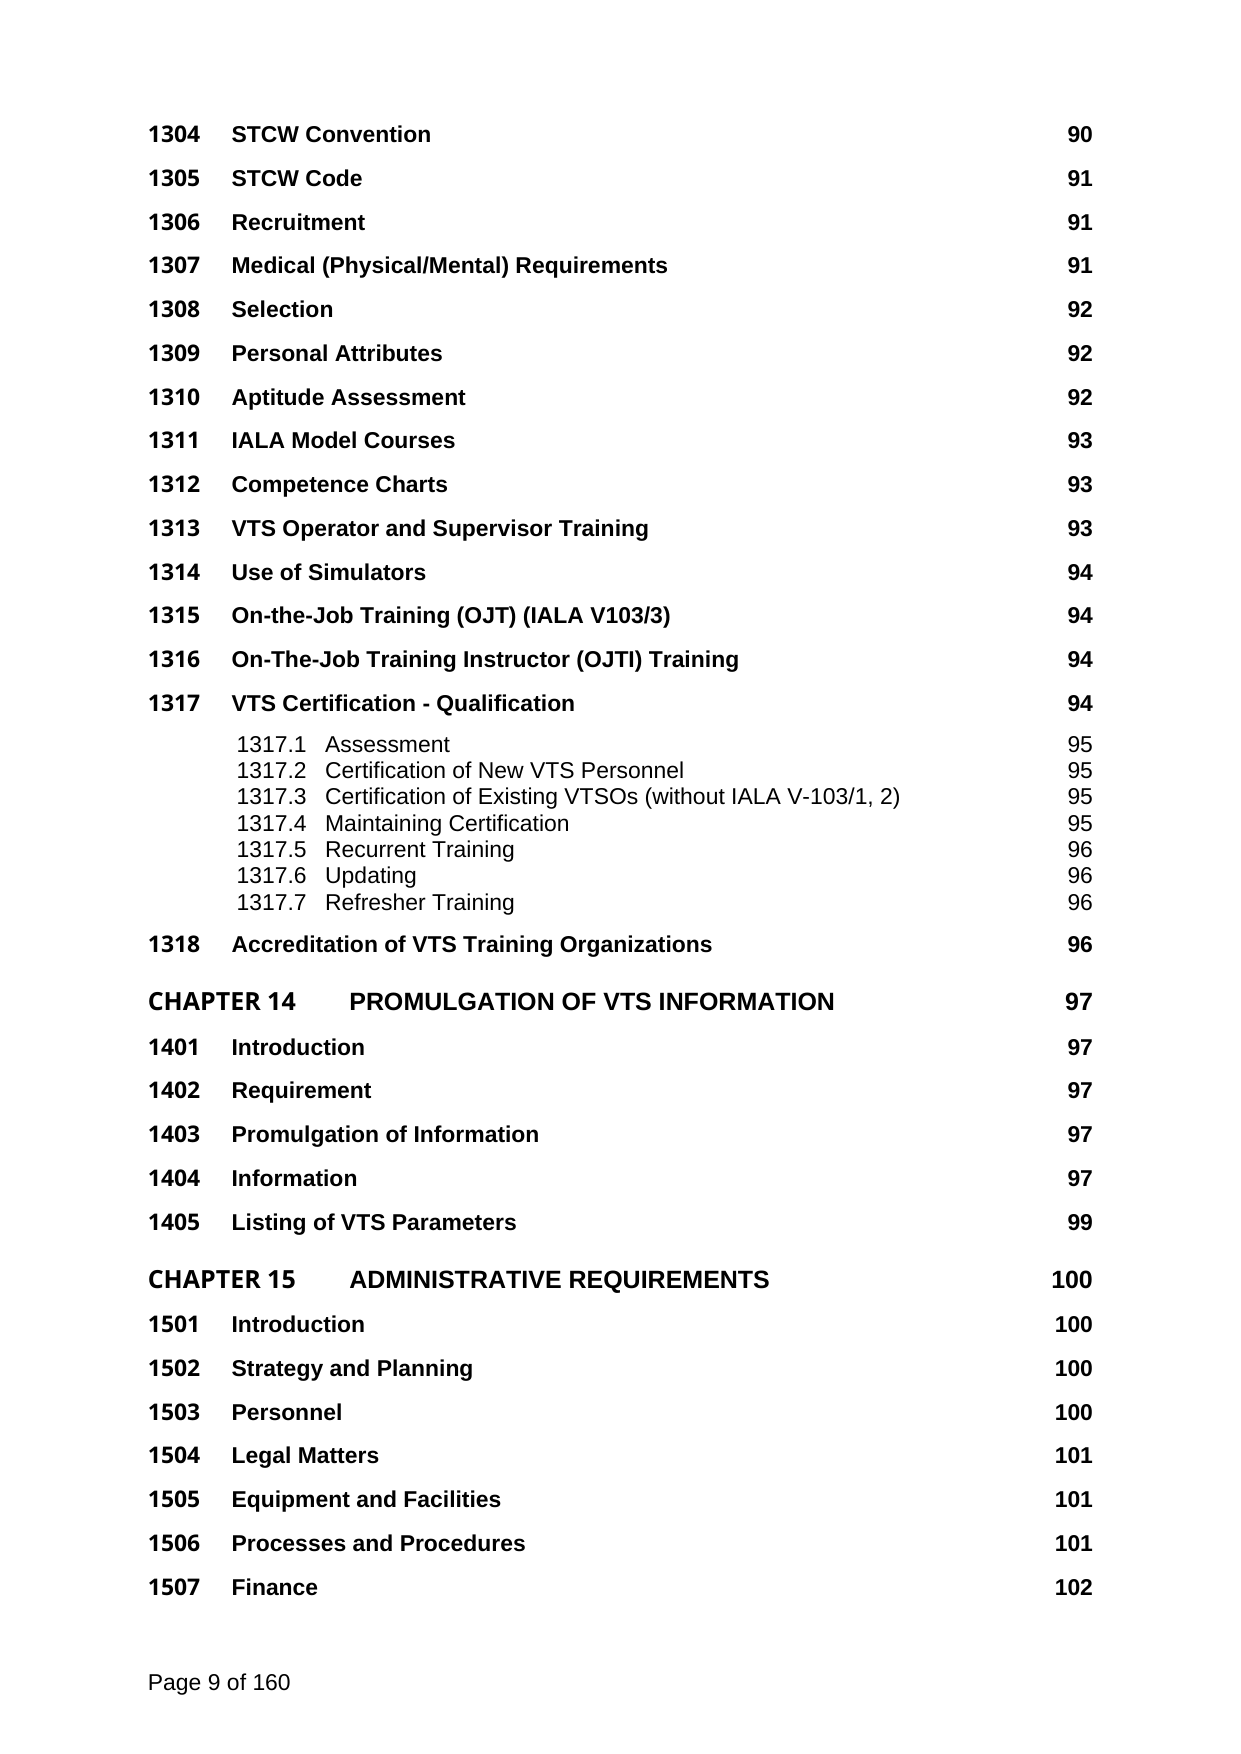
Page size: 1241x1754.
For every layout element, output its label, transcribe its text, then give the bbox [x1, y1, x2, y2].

text 1317.7 Refresher Training 96 [236, 889, 1033, 915]
text 1504 Legal Matters 101 [148, 1439, 1033, 1471]
text 1507 Finance 102 [148, 1571, 1033, 1602]
text 1404 Information 97 [148, 1162, 1033, 1193]
text 1317.2 Certification of New VTS Personnel 95 [236, 757, 1033, 783]
text 1318 Accreditation of VTS Training Organizations 96 [148, 928, 1033, 959]
text 1307 Medical (Physical/Mental) Requirements 91 [148, 249, 1033, 281]
text 1308 Selection 92 [148, 293, 1033, 324]
text 1304 STCW Convention 90 [148, 118, 1033, 149]
text 1317 VTS Certification - Qualification 94 [148, 687, 1033, 718]
text 1310 Aptitude Assessment 92 [148, 381, 1033, 412]
text CHAPTER 15 ADMINISTRATIVE REQUIREMENTS 100 [148, 1262, 1033, 1296]
text CHAPTER 14 PROMULGATION OF VTS INFORMATION 97 [148, 984, 1033, 1018]
text 1317.6 Updating 96 [236, 862, 1033, 889]
text 1401 Introduction 97 [148, 1030, 1033, 1062]
text 1309 Personal Attributes 92 [148, 337, 1033, 368]
text 1502 Strategy and Planning 100 [148, 1352, 1033, 1383]
text 1317.4 Maintaining Certification 95 [236, 810, 1033, 836]
text 1314 Use of Simulators 94 [148, 556, 1033, 587]
text 1315 On-the-Job Training (OJT) (IALA V103/3) 94 [148, 599, 1033, 631]
text 1317.3 Certification of Existing VTSOs (without IALA V-103/1, 2) 95 [236, 783, 1033, 810]
text 1503 Personnel 100 [148, 1396, 1033, 1427]
text 1505 Equipment and Facilities 101 [148, 1483, 1033, 1514]
text 1317.5 Recurrent Training 96 [236, 836, 1033, 862]
text 1402 Requirement 97 [148, 1074, 1033, 1105]
text 1501 Introduction 100 [148, 1308, 1033, 1339]
text 1311 IALA Model Courses 93 [148, 424, 1033, 456]
text 1405 Listing of VTS Parameters 99 [148, 1205, 1033, 1237]
text 1313 VTS Operator and Supervisor Training 93 [148, 512, 1033, 543]
text 1403 Promulgation of Information 97 [148, 1118, 1033, 1149]
text 1317.1 Assessment 95 [236, 731, 1033, 757]
text 1312 Competence Charts 93 [148, 468, 1033, 499]
text 1306 Recruitment 91 [148, 206, 1033, 237]
text 1316 On-The-Job Training Instructor (OJTI) Training 94 [148, 643, 1033, 674]
text 1305 STCW Code 91 [148, 162, 1033, 193]
text 1506 Processes and Procedures 101 [148, 1527, 1033, 1558]
